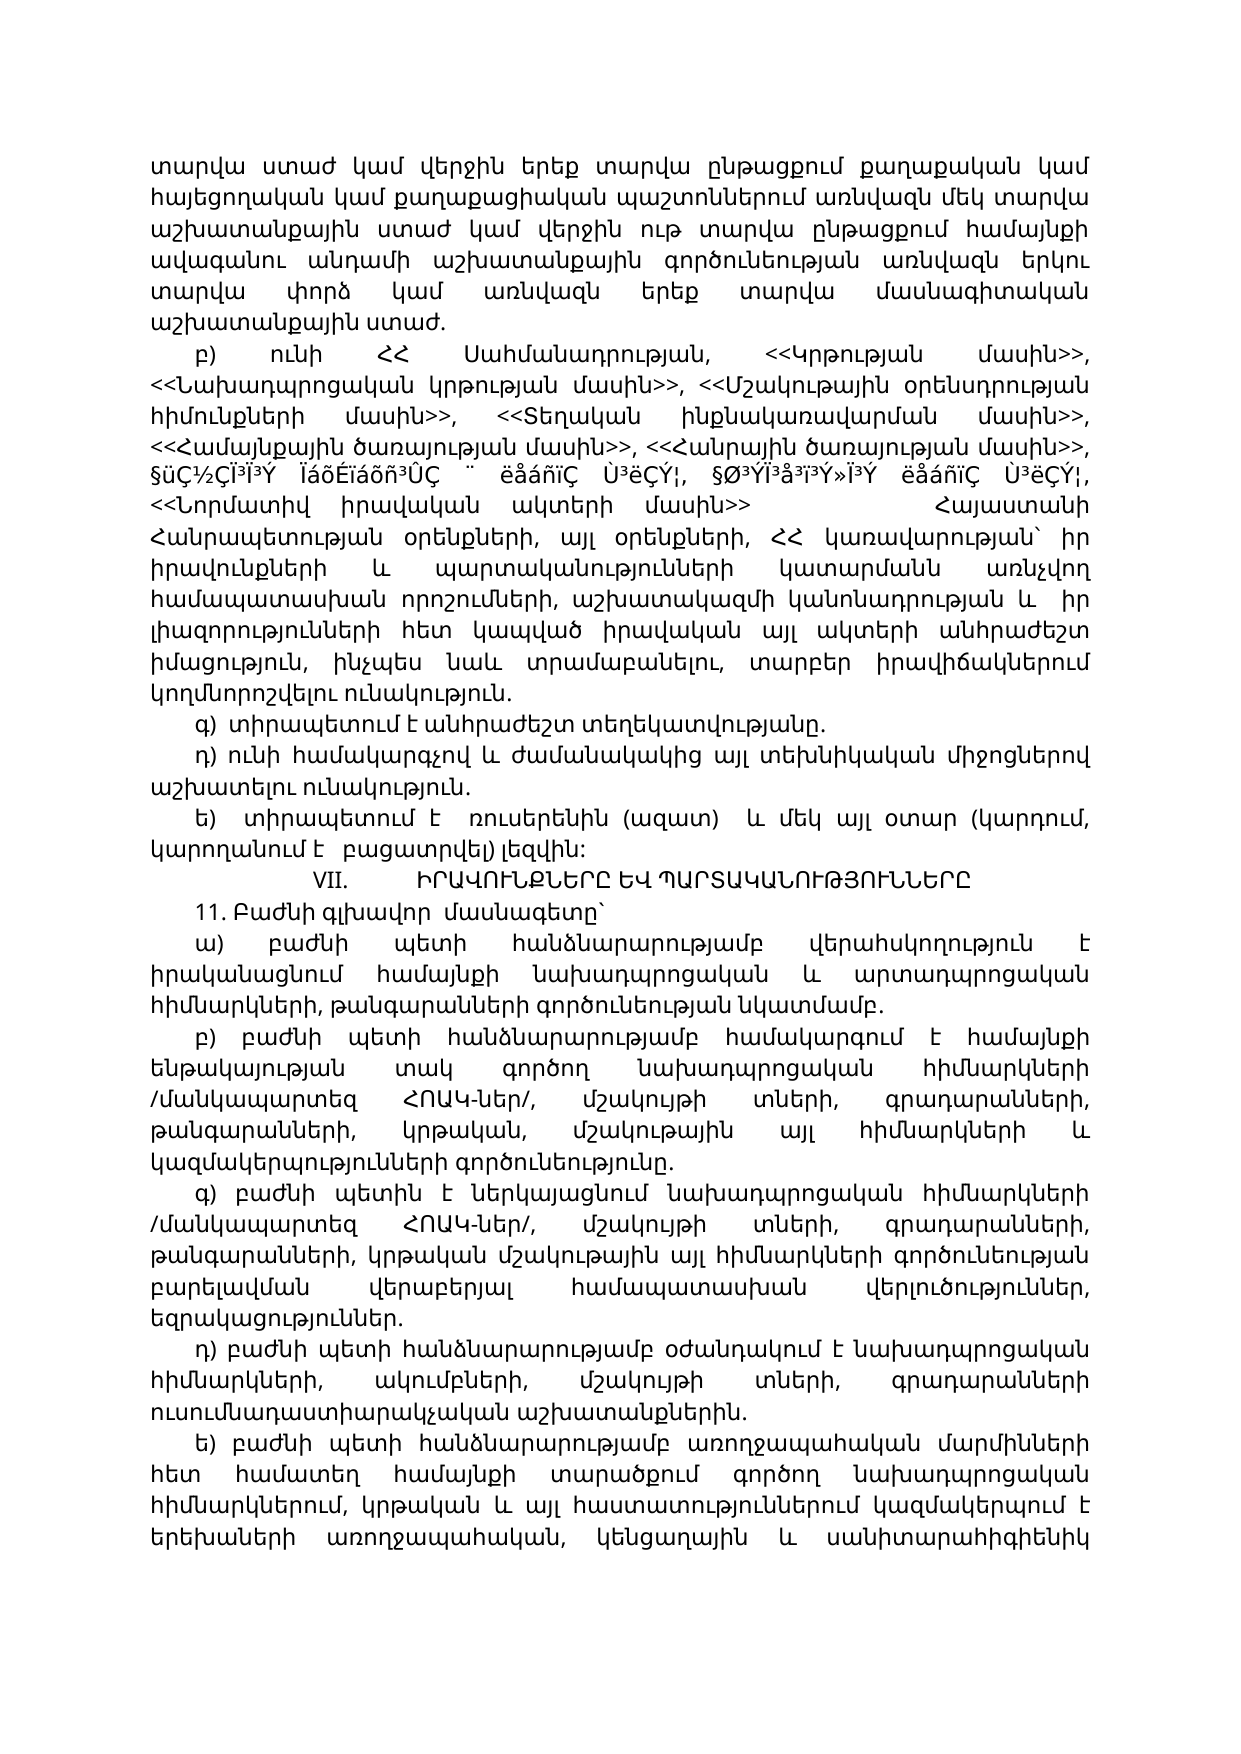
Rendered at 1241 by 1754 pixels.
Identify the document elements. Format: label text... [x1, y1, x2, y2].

list ԻՐԱՎՈՒՆՔՆԵՐԸ ԵՎ ՊԱՐՏԱԿԱՆՈՒԹՅՈՒՆՆԵՐԸ [150, 864, 1090, 895]
text գ) բաժնի պետին է ներկայացնում նախադպրոցական հիմնարկների /մանկապարտեզ ՀՈԱԿ-ներ/, մշակույթի տների, գրադարանների, թանգարանների, կրթական մշակութային այլ հիմնարկների գործունեության բարելավման վերաբերյալ համապատասխան վերլուծություններ, եզրակացություններ. [150, 1177, 1090, 1333]
text գ) տիրապետում է անհրաժեշտ տեղեկատվությանը. [150, 708, 1090, 739]
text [150, 1427, 1090, 1552]
text դ) բաժնի պետի հանձնարարությամբ օժանդակում է նախադպրոցական հիմնարկների, ակումբների, մշակույթի տների, գրադարանների ուսումնադաստիարակչական աշխատանքներին. [150, 1333, 1090, 1427]
text 11. Բաժնի գլխավոր մասնագետը` [150, 895, 1090, 927]
text ե) տիրապետում է ռուսերենին (ազատ) և մեկ այլ օտար (կարդում, կարողանում է բացատրվել) լեզվին: [150, 802, 1090, 864]
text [150, 150, 1090, 337]
text ա) բաժնի պետի հանձնարարությամբ վերահսկողություն է իրականացնում համայնքի նախադպրոցական և արտադպրոցական հիմնարկների, թանգարանների գործունեության նկատմամբ. [150, 927, 1090, 1020]
text դ) ունի համակարգչով և ժամանակակից այլ տեխնիկական միջոցներով աշխատելու ունակություն. [150, 739, 1090, 802]
text բ) բաժնի պետի հանձնարարությամբ համակարգում է համայնքի ենթակայության տակ գործող նախադպրոցական հիմնարկների /մանկապարտեզ ՀՈԱԿ-ներ/, մշակույթի տների, գրադարանների, թանգարանների, կրթական, մշակութային այլ հիմնարկների և կազմակերպությունների գործունեությունը. [150, 1020, 1090, 1177]
text բ) ունի ՀՀ Սահմանադրության, <<Կրթության մասին>>, <<Նախադպրոցական կրթության մասին>>, <<Մշակութային օրենսդրության հիմունքների մասին>>, <<Տեղական ինքնակառավարման մասին>>, <<Համայնքային ծառայության մասին>>, <<Հանրային ծառայության մասին>>, §üÇ½ÇÏ³Ï³Ý ÏáõÉïáõñ³ÛÇ ¨ ëåáñïÇ Ù³ëÇÝ¦, §Ø³ÝÏ³å³ï³Ý»Ï³Ý ëåáñïÇ Ù³ëÇÝ¦, <<Նորմատիվ իրավական ակտերի մասին>> Հայաստանի Հանրապետության օրենքների, այլ օրենքների, ՀՀ կառավարության՝ իր իրավունքների և պարտականությունների կատարմանն առնչվող համապատասխան որոշումների, աշխատակազմի կանոնադրության և իր լիազորությունների հետ կապված իրավական այլ ակտերի անհրաժեշտ իմացություն, ինչպես նաև տրամաբանելու, տարբեր իրավիճակներում կողմնորոշվելու ունակություն. [150, 337, 1090, 708]
